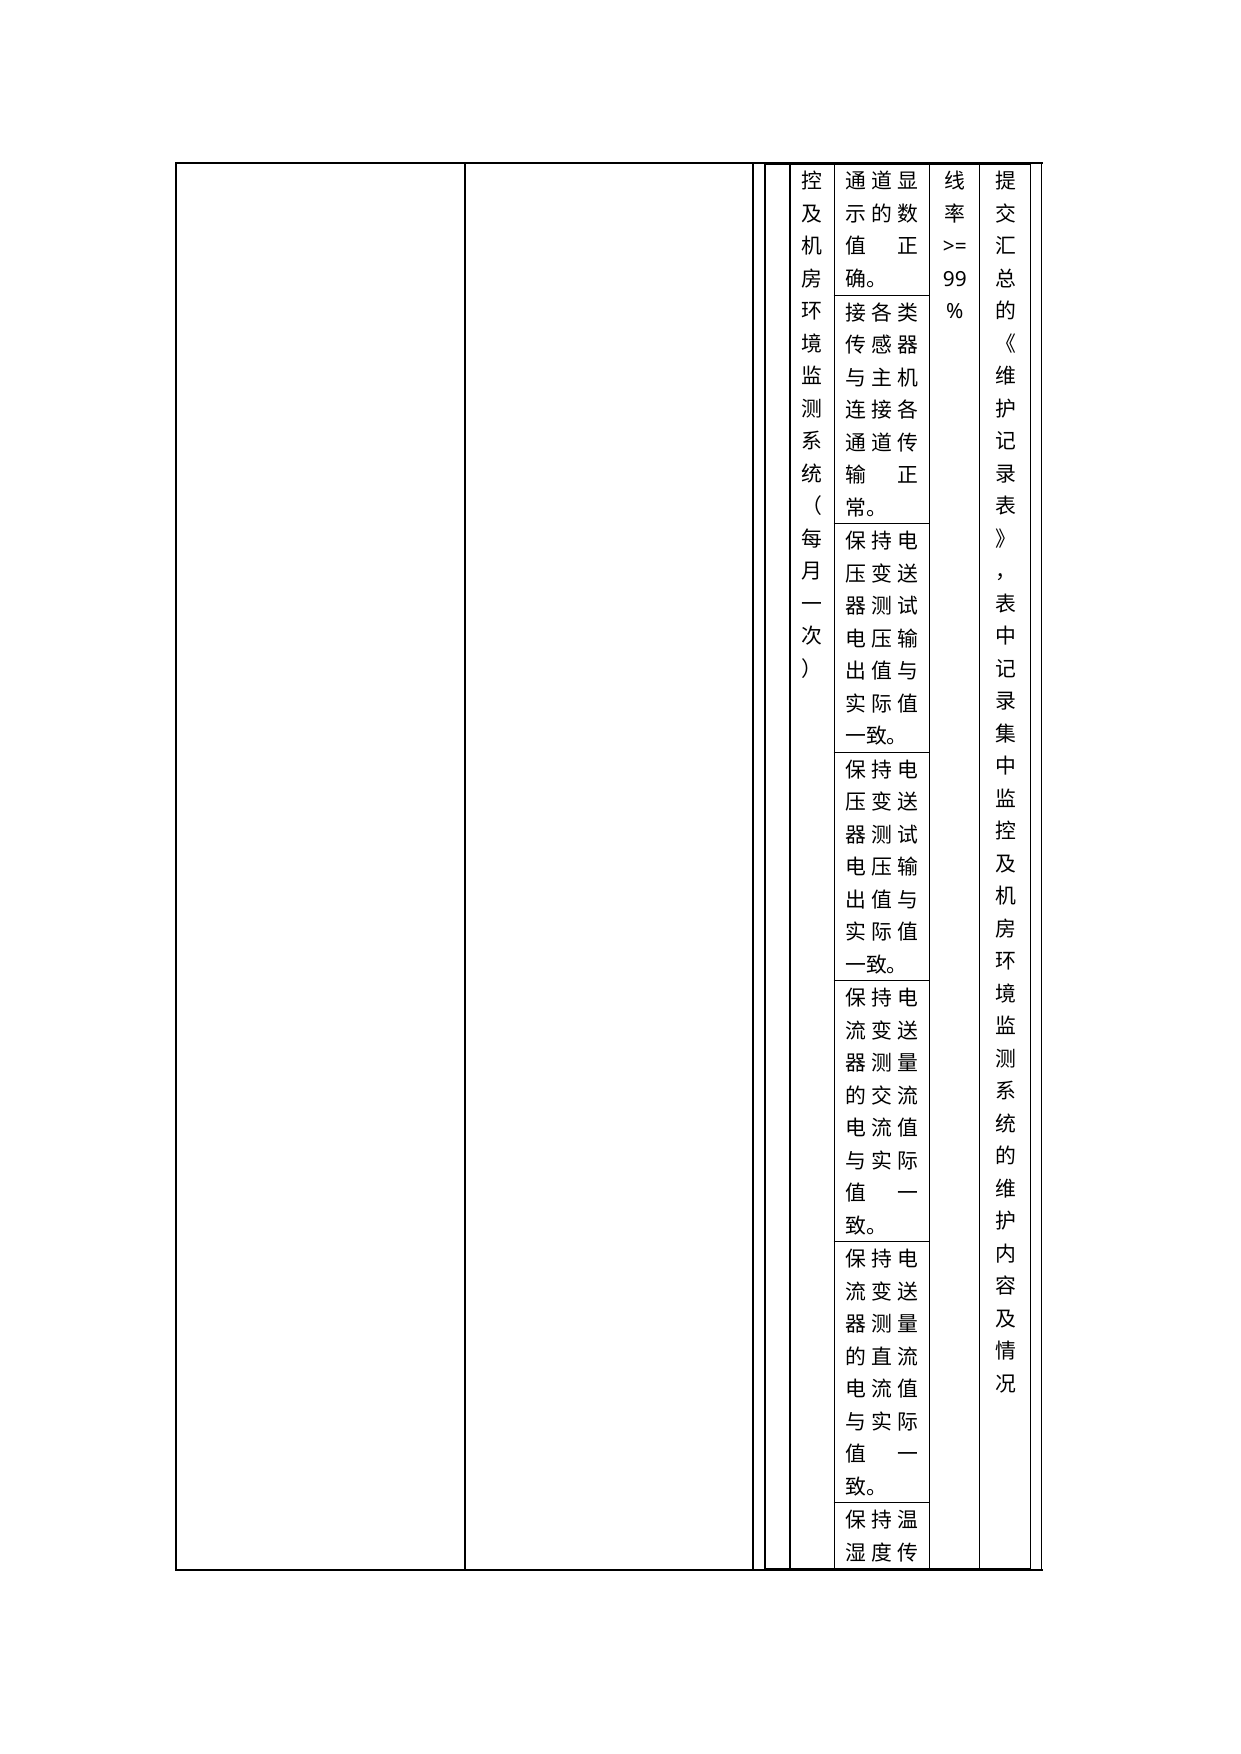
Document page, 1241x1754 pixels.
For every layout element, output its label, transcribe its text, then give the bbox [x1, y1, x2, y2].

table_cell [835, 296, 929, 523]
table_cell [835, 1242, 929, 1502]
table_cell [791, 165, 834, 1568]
table_cell [466, 164, 752, 1569]
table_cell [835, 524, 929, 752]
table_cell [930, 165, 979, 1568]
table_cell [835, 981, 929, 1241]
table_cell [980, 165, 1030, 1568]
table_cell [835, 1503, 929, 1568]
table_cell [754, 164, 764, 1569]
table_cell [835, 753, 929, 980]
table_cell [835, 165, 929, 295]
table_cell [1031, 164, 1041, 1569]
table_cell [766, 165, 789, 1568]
table_cell 1 [177, 164, 464, 1569]
